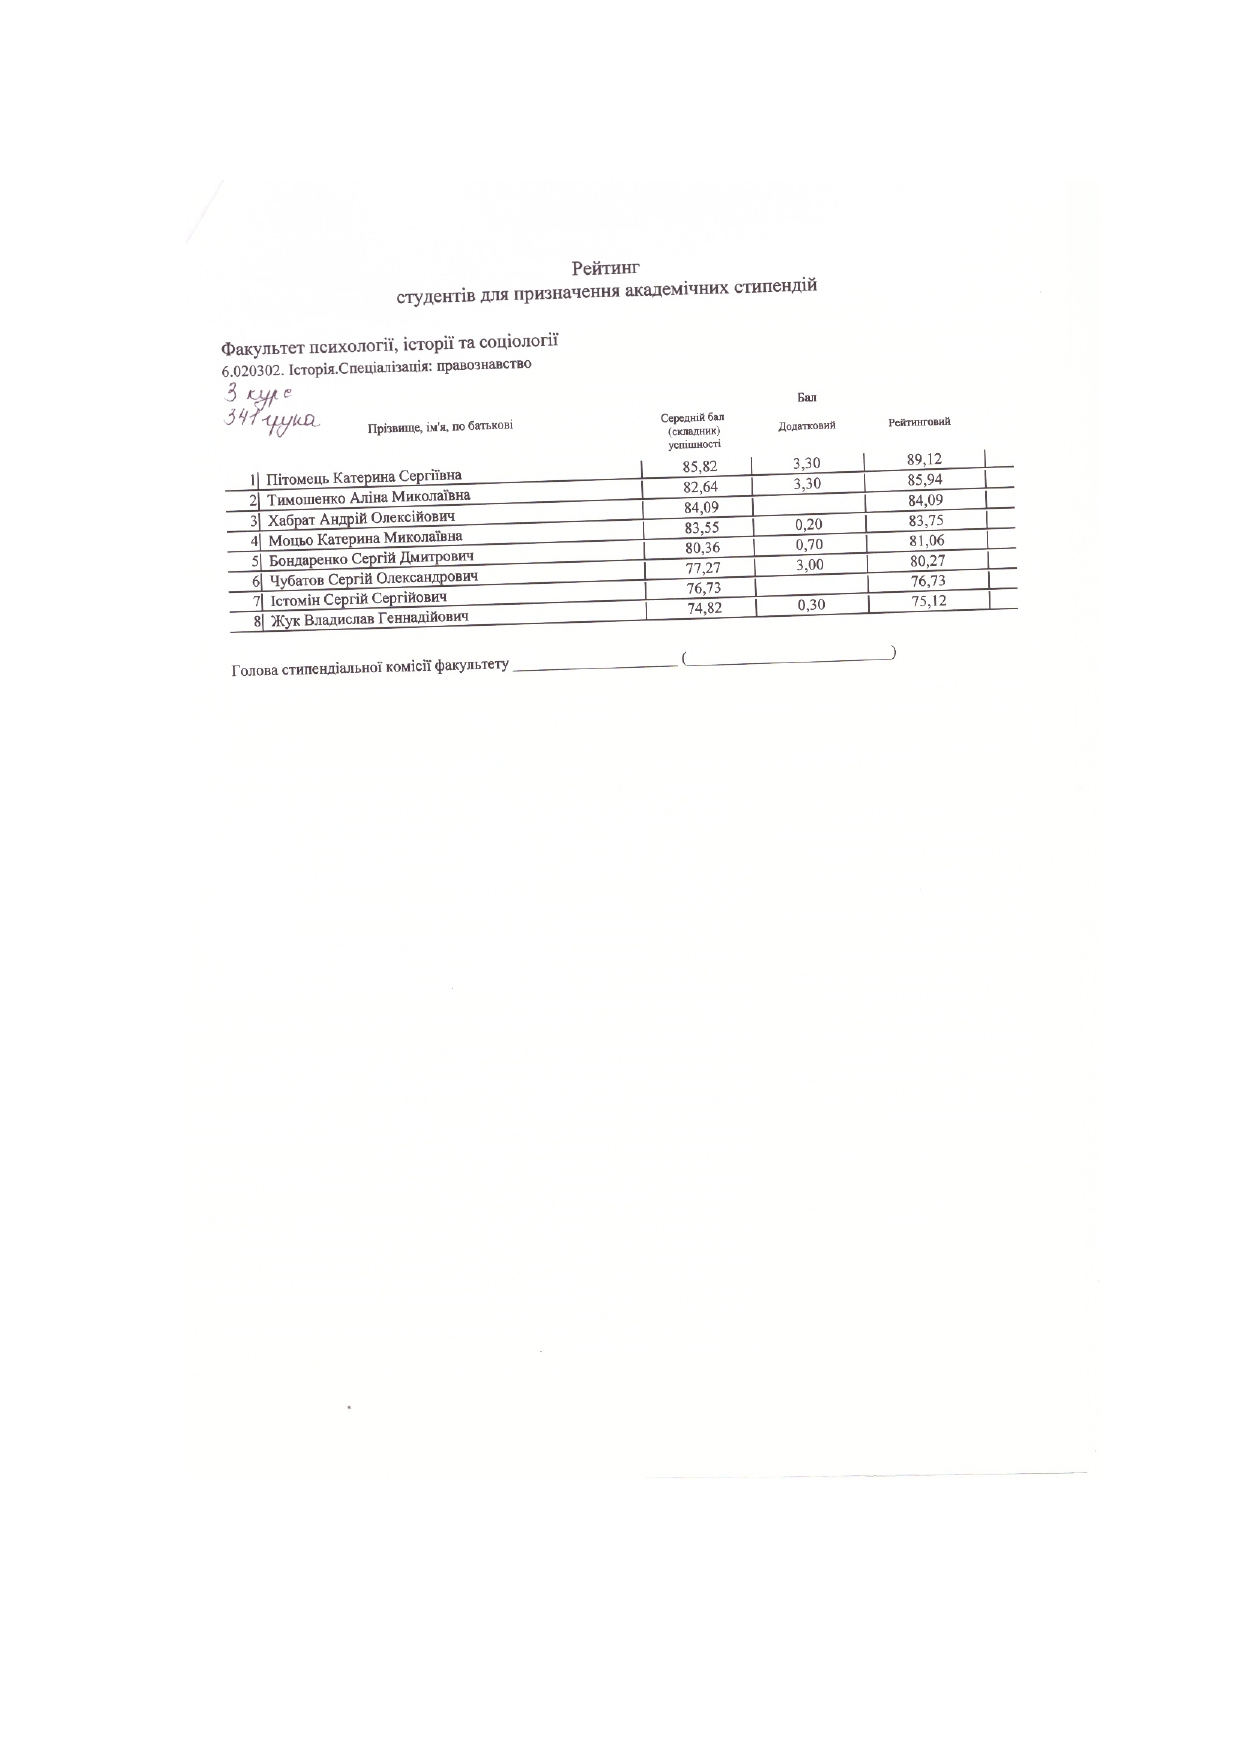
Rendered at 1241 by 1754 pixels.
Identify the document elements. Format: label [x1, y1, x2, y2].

picture [177, 171, 1107, 1486]
